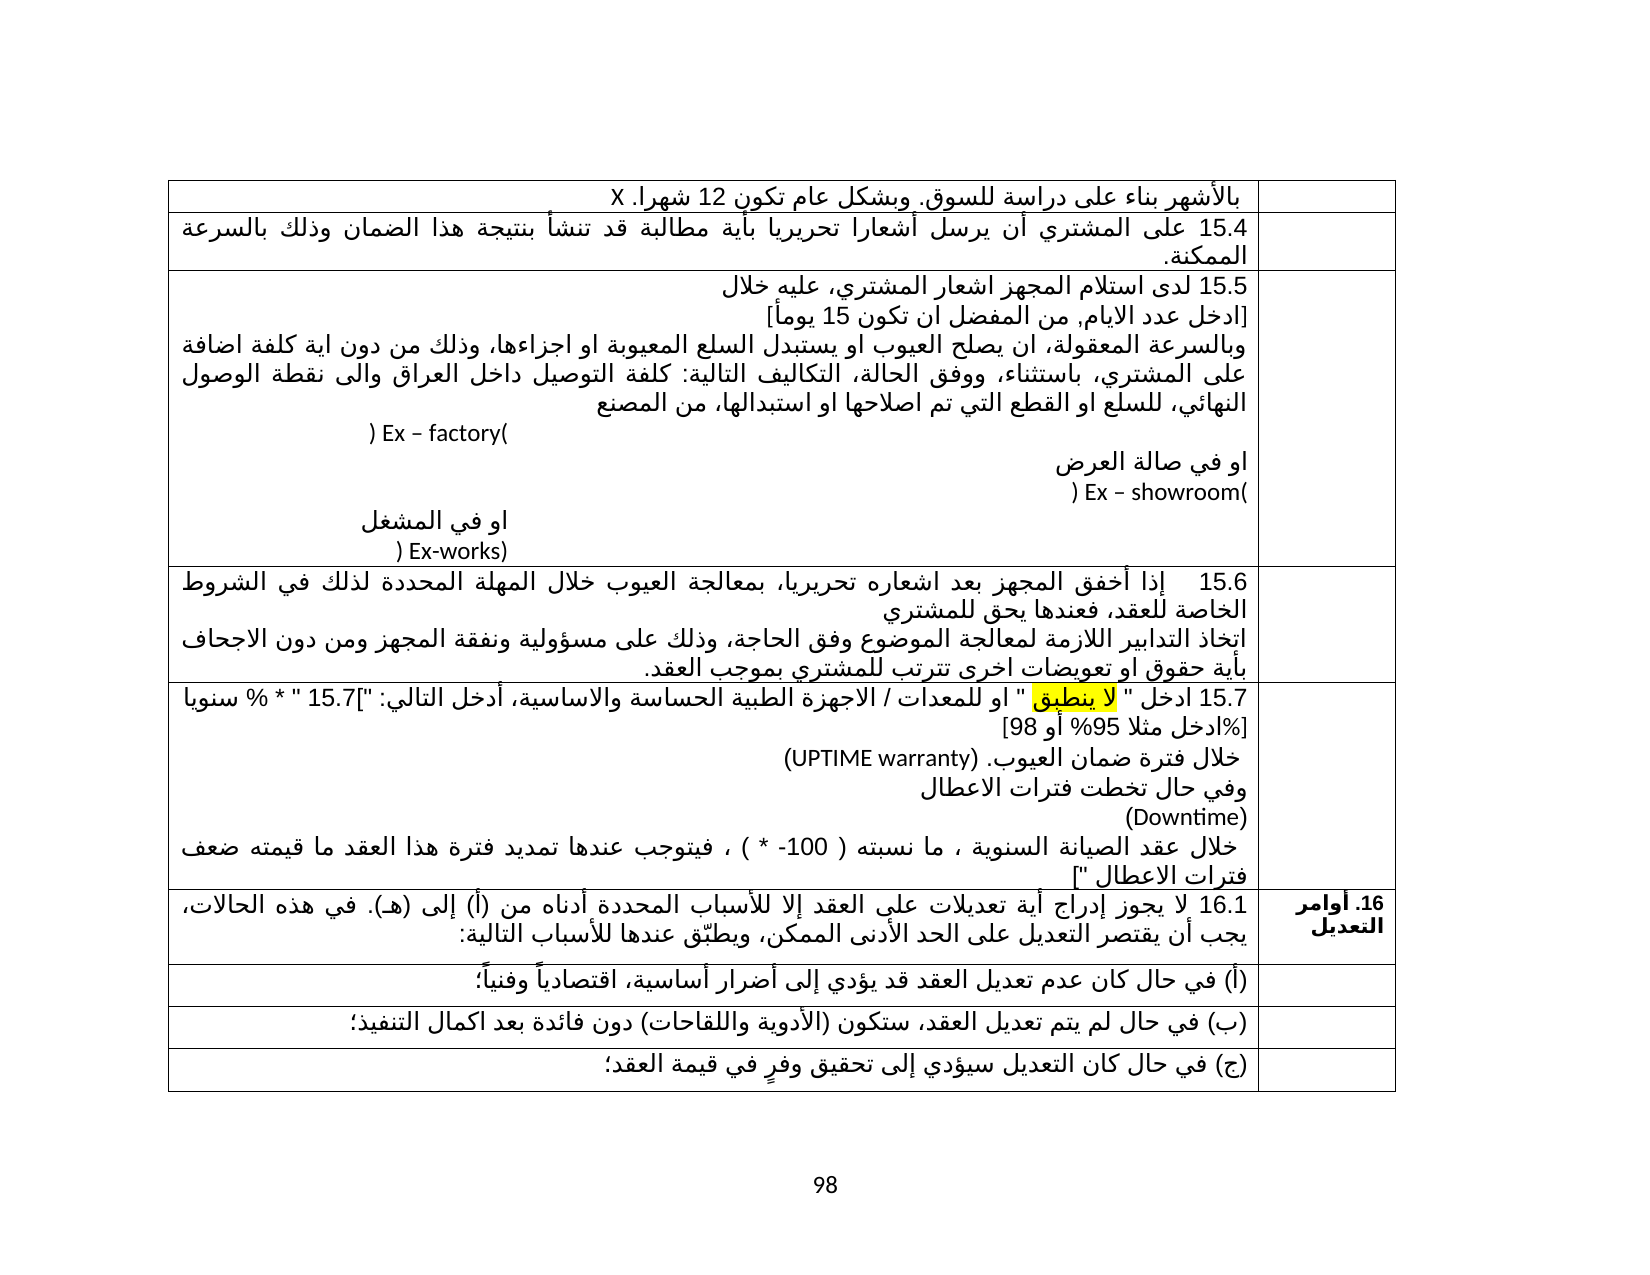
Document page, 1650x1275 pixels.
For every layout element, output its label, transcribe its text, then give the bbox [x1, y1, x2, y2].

table_cell [1259, 1049, 1395, 1091]
table_cell [1259, 683, 1395, 889]
table_cell [1259, 965, 1395, 1006]
table_cell 15.7 ادخل " لا ينطبق " او للمعدات / الاجهزة الطبية الحساسة والاساسية، أدخل التالي: "]15.7 " * % سنويا [ادخل مثلا 95% أو 98%] خلال فترة ضمان العيوب. (UPTIME warranty) وفي حال تخطت فترات الاعطال (Downtime) خلال عقد الصيانة السنوية ، ما نسبته ( 100- * ) ، فيتوجب عندها تمديد فترة هذا العقد ما قيمته ضعف فترات الاعطال "] [169, 683, 1258, 889]
table_cell [1259, 1007, 1395, 1048]
table_cell [1259, 213, 1395, 270]
table_cell [1259, 181, 1395, 212]
table_cell 16. أوامر التعديل [1259, 890, 1395, 964]
table_cell (أ) في حال كان عدم تعديل العقد قد يؤدي إلى أضرار أساسية، اقتصادياً وفنياً؛ [169, 965, 1258, 1006]
table_cell 16.1 لا يجوز إدراج أية تعديلات على العقد إلا للأسباب المحددة أدناه من (أ) إلى (هـ). في هذه الحالات، يجب أن يقتصر التعديل على الحد الأدنى الممكن، ويطبّق عندها للأسباب التالية: [169, 890, 1258, 964]
table_cell 15.4 على المشتري أن يرسل أشعارا تحريريا بأية مطالبة قد تنشأ بنتيجة هذا الضمان وذلك بالسرعة الممكنة. [169, 213, 1258, 270]
table_cell [1259, 567, 1395, 682]
table_cell [1259, 271, 1395, 566]
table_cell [169, 181, 1258, 212]
table_cell 15.5 لدى استلام المجهز اشعار المشتري، عليه خلال [ادخل عدد الايام, من المفضل ان تكون 15 يومأ] وبالسرعة المعقولة، ان يصلح العيوب او يستبدل السلع المعيوبة او اجزاءها، وذلك من دون اية كلفة اضافة على المشتري، باستثناء، ووفق الحالة، التكاليف التالية: كلفة التوصيل داخل العراق والى نقطة الوصول النهائي، للسلع او القطع التي تم اصلاحها او استبدالها، من المصنع ) Ex – factory( او في صالة العرض ) Ex – showroom( او في المشغل ) Ex-works) [169, 271, 1258, 566]
table_cell (ب) في حال لم يتم تعديل العقد، ستكون (الأدوية واللقاحات) دون فائدة بعد اكمال التنفيذ؛ [169, 1007, 1258, 1048]
table_cell (ج) في حال كان التعديل سيؤدي إلى تحقيق وفرٍ في قيمة العقد؛ [169, 1049, 1258, 1091]
table_cell 15.6 إذا أخفق المجهز بعد اشعاره تحريريا، بمعالجة العيوب خلال المهلة المحددة لذلك في الشروط الخاصة للعقد، فعندها يحق للمشتري اتخاذ التدابير اللازمة لمعالجة الموضوع وفق الحاجة، وذلك على مسؤولية ونفقة المجهز ومن دون الاجحاف بأية حقوق او تعويضات اخرى تترتب للمشتري بموجب العقد. [169, 567, 1258, 682]
